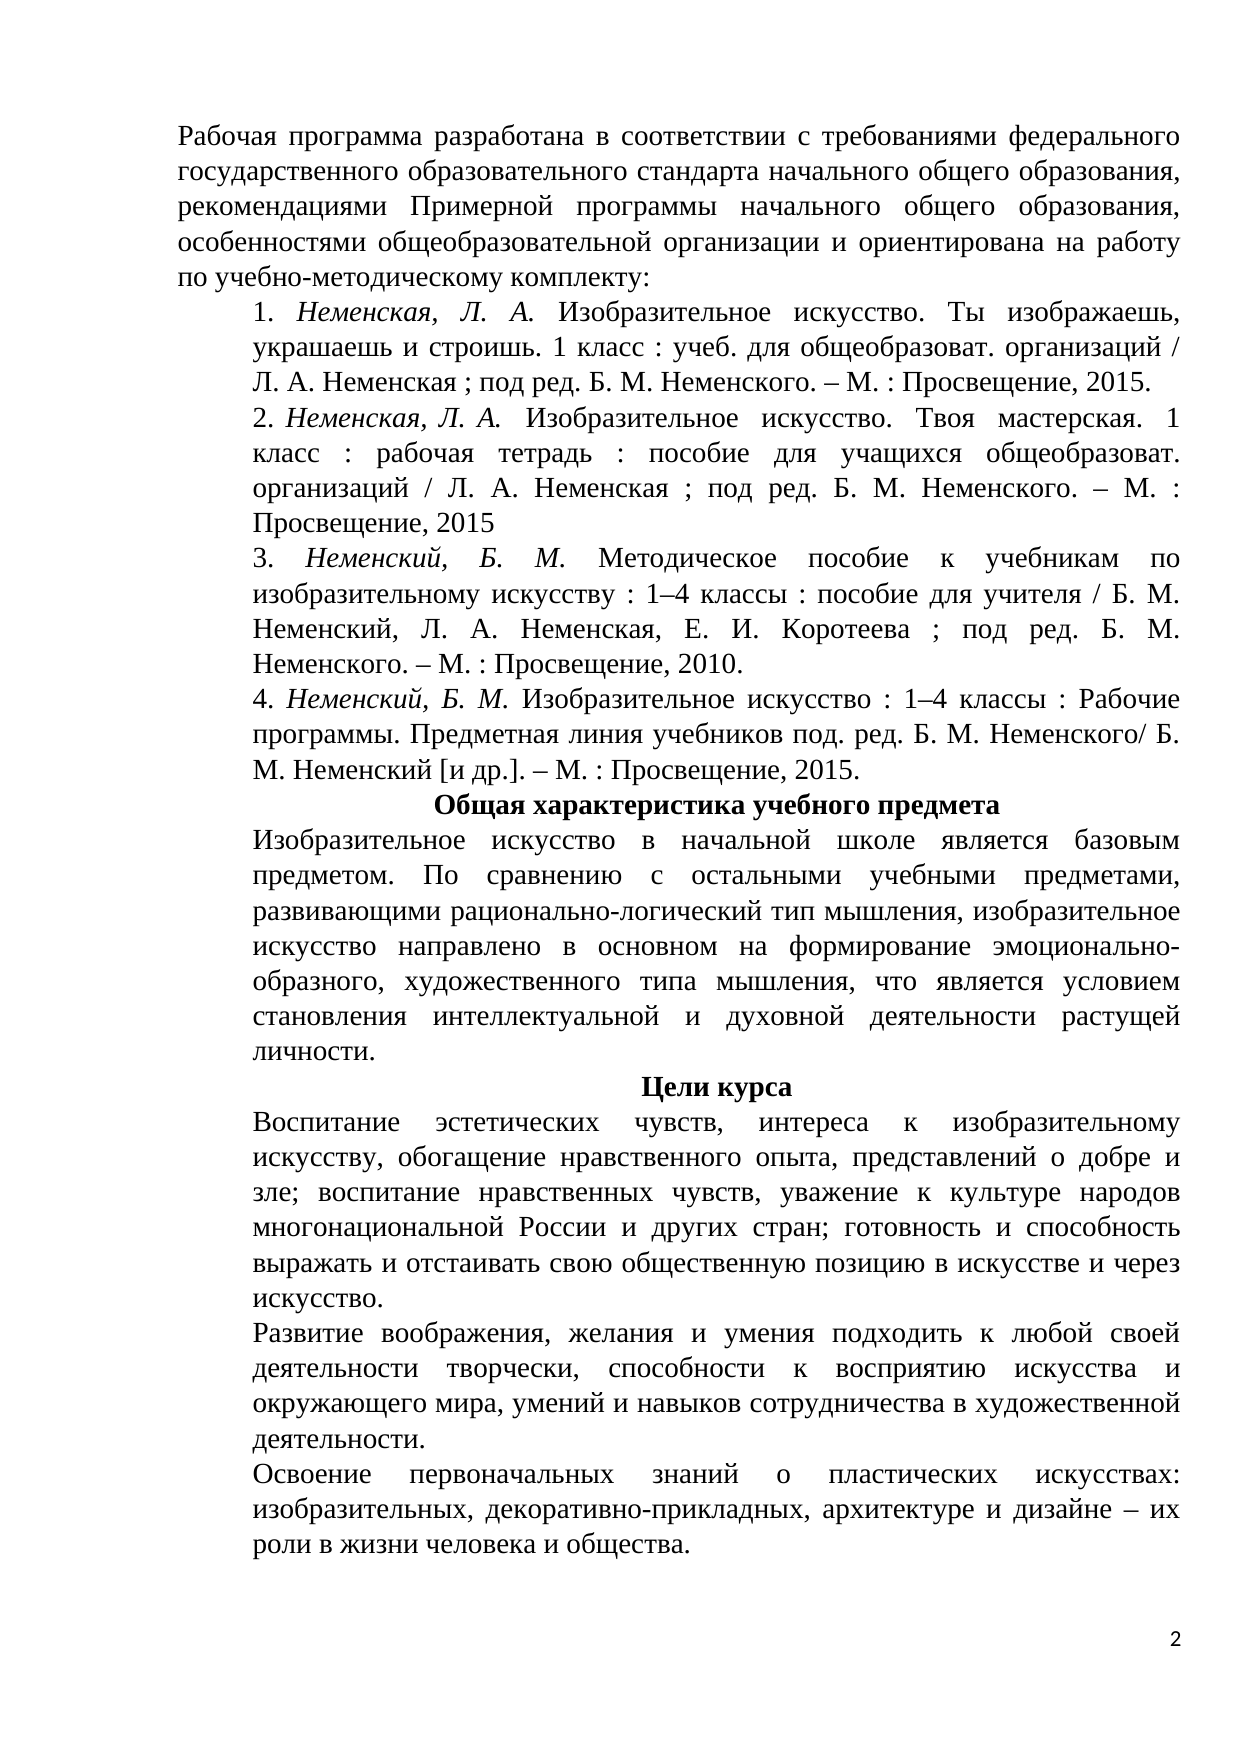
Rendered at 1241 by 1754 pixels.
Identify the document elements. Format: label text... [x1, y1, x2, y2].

list 4. Неменский, Б. М. Изобразительное искусство : 1–4 классы : Рабочие программы. Предметная линия учебников под. ред. Б. М. Неменского/ Б. М. Неменский [и др.]. – М. : Просвещение, 2015. [252, 681, 1181, 785]
list Изобразительное искусство в начальной школе является базовым предметом. По сравнению с остальными учебными предметами, развивающими рационально-логический тип мышления, изобразительное искусство направлено в основном на формирование эмоционально-образного, художественного типа мышления, что является условием становления интеллектуальной и духовной деятельности растущей личности. [252, 822, 1181, 1067]
list Развитие воображения, желания и умения подходить к любой своей деятельности творчески, способности к восприятию искусства и окружающего мира, умений и навыков сотрудничества в художественной деятельности. [252, 1315, 1181, 1454]
list Общая характеристика учебного предмета [252, 787, 1181, 821]
list Освоение первоначальных знаний о пластических искусствах: изобразительных, декоративно-прикладных, архитектуре и дизайне – их роли в жизни человека и общества. [252, 1456, 1181, 1560]
list Цели курса [252, 1069, 1181, 1102]
text Рабочая программа разработана в соответствии с требованиями федерального государственного образовательного стандарта начального общего образования, рекомендациями Примерной программы начального общего образования, особенностями общеобразовательной организации и ориентирована на работу по учебно-методическому комплекту: [177, 118, 1181, 292]
list 1. Неменская, Л. А. Изобразительное искусство. Ты изображаешь, украшаешь и строишь. 1 класс : учеб. для общеобразоват. организаций / Л. А. Неменская ; под ред. Б. М. Неменского. – М. : Просвещение, 2015. [252, 294, 1181, 398]
list 2. Неменская, Л. А. Изобразительное искусство. Твоя мастерская. 1 класс : рабочая тетрадь : пособие для учащихся общеобразоват. организаций / Л. А. Неменская ; под ред. Б. М. Неменского. – М. : Просвещение, 2015 [252, 400, 1181, 539]
list Воспитание эстетических чувств, интереса к изобразительному искусству, обогащение нравственного опыта, представлений о добре и зле; воспитание нравственных чувств, уважение к культуре народов многонациональной России и других стран; готовность и способность выражать и отстаивать свою общественную позицию в искусстве и через искусство. [252, 1104, 1181, 1313]
list 3. Неменский, Б. М. Методическое пособие к учебникам по изобразительному искусству : 1–4 классы : пособие для учителя / Б. М. Неменский, Л. А. Неменская, Е. И. Коротеева ; под ред. Б. М. Неменского. – М. : Просвещение, 2010. [252, 541, 1181, 680]
